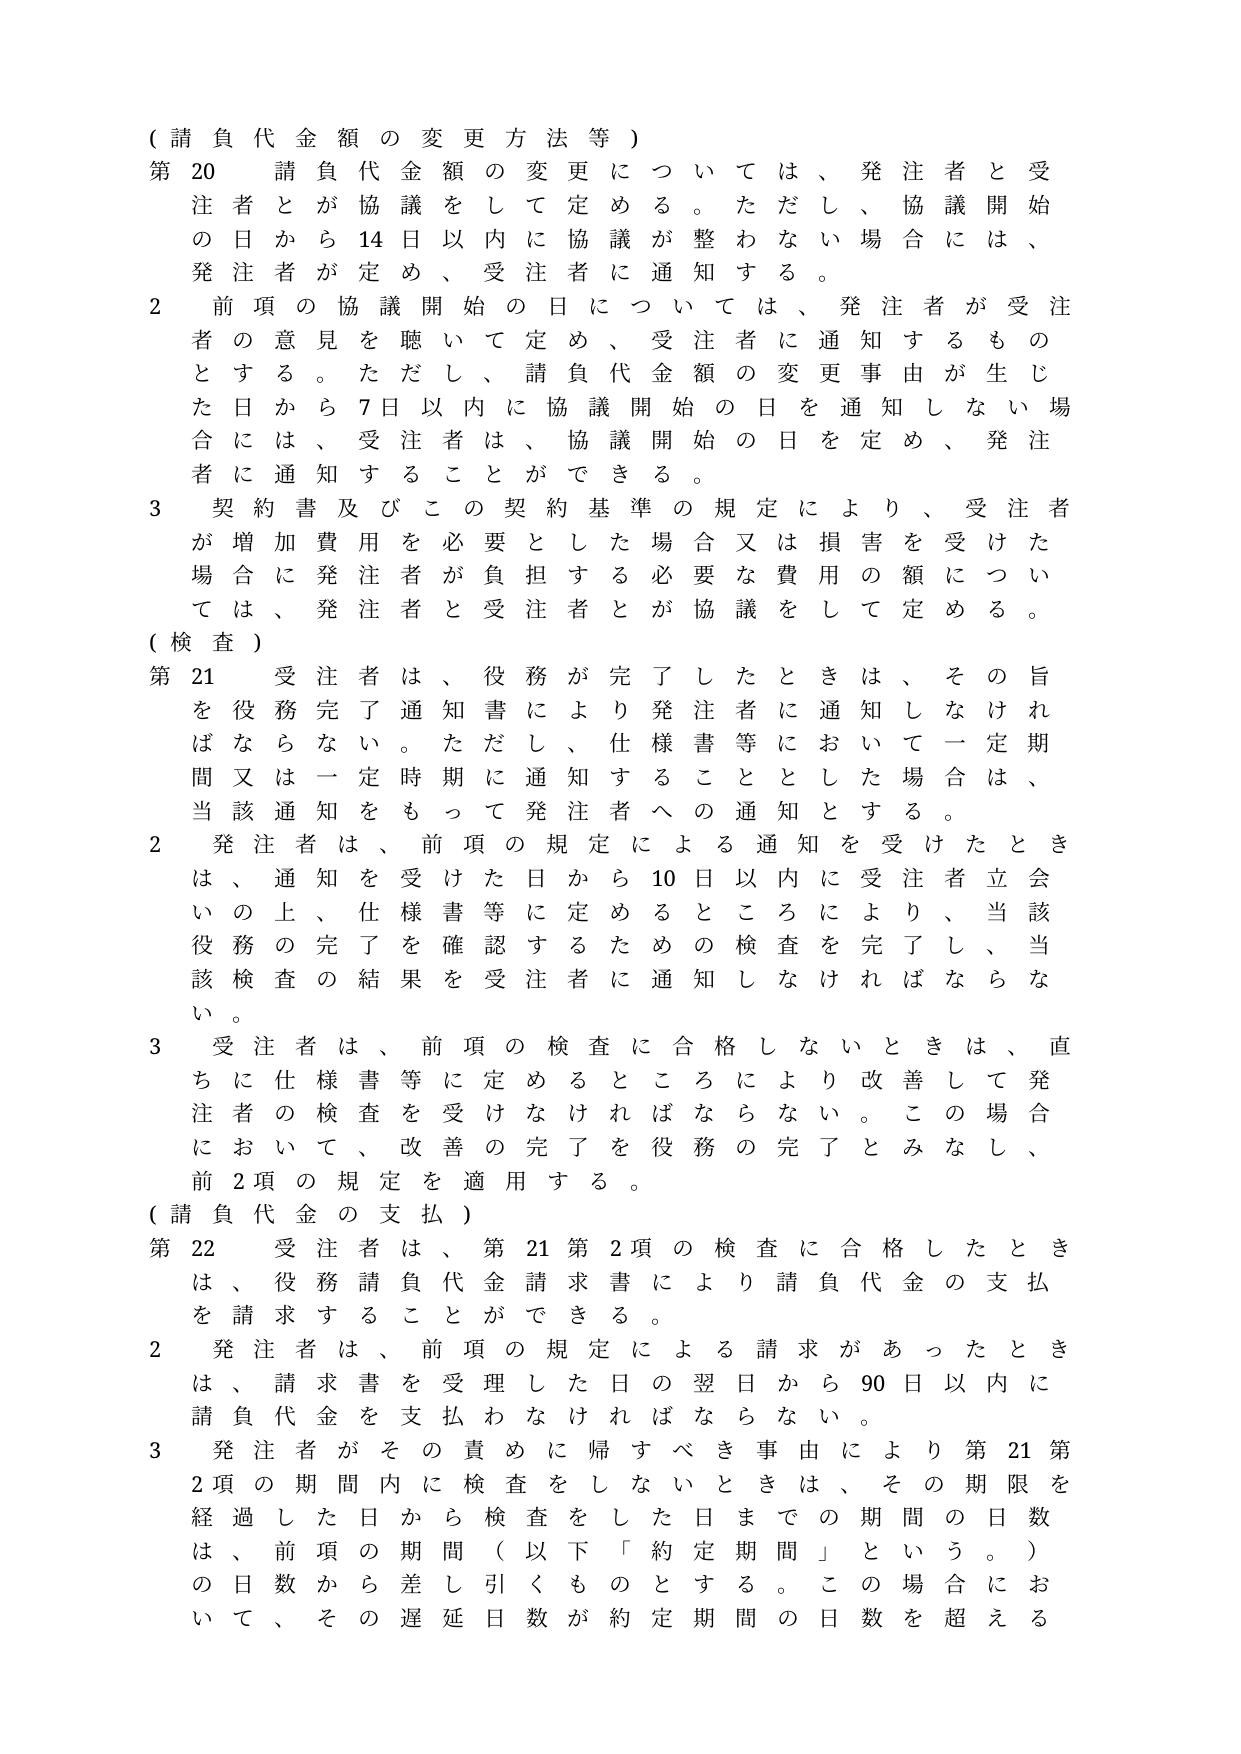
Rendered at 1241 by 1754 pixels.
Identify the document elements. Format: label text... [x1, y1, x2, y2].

text 3 受注者は、前項の検査に合格しないときは、直ちに仕様書等に定めるところにより改善して発注者の検査を受けなければならない。この場合において、改善の完了を役務の完了とみなし、前2項の規定を適用する。 [149, 1028, 1091, 1197]
text 2 発注者は、前項の規定による通知を受けたときは、通知を受けた日から10日以内に受注者立会いの上、仕様書等に定めるところにより、当該役務の完了を確認するための検査を完了し、当該検査の結果を受注者に通知しなければならない。 [149, 826, 1091, 1028]
text 3 契約書及びこの契約基準の規定により、受注者が増加費用を必要とした場合又は損害を受けた場合に発注者が負担する必要な費用の額については、発注者と受注者とが協議をして定める。 [149, 490, 1091, 624]
text 2 前項の協議開始の日については、発注者が受注者の意見を聴いて定め、受注者に通知するものとする。ただし、請負代金額の変更事由が生じた日から7日以内に協議開始の日を通知しない場合には、受注者は、協議開始の日を定め、発注者に通知することができる。 [149, 288, 1091, 490]
text 第22 受注者は、第21第2項の検査に合格したときは、役務請負代金請求書により請負代金の支払を請求することができる。 [149, 1230, 1091, 1331]
text 2 発注者は、前項の規定による請求があったときは、請求書を受理した日の翌日から90日以内に請負代金を支払わなければならない。 [149, 1331, 1091, 1432]
text (検査) [149, 624, 1091, 658]
text (請負代金額の変更方法等) [149, 120, 1091, 153]
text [149, 1432, 1091, 1634]
text 第21 受注者は、役務が完了したときは、その旨を役務完了通知書により発注者に通知しなければならない。ただし、仕様書等において一定期間又は一定時期に通知することとした場合は、当該通知をもって発注者への通知とする。 [149, 658, 1091, 826]
text (請負代金の支払) [149, 1197, 1091, 1230]
text 第20 請負代金額の変更については、発注者と受注者とが協議をして定める。ただし、協議開始の日から14日以内に協議が整わない場合には、発注者が定め、受注者に通知する。 [149, 153, 1091, 288]
